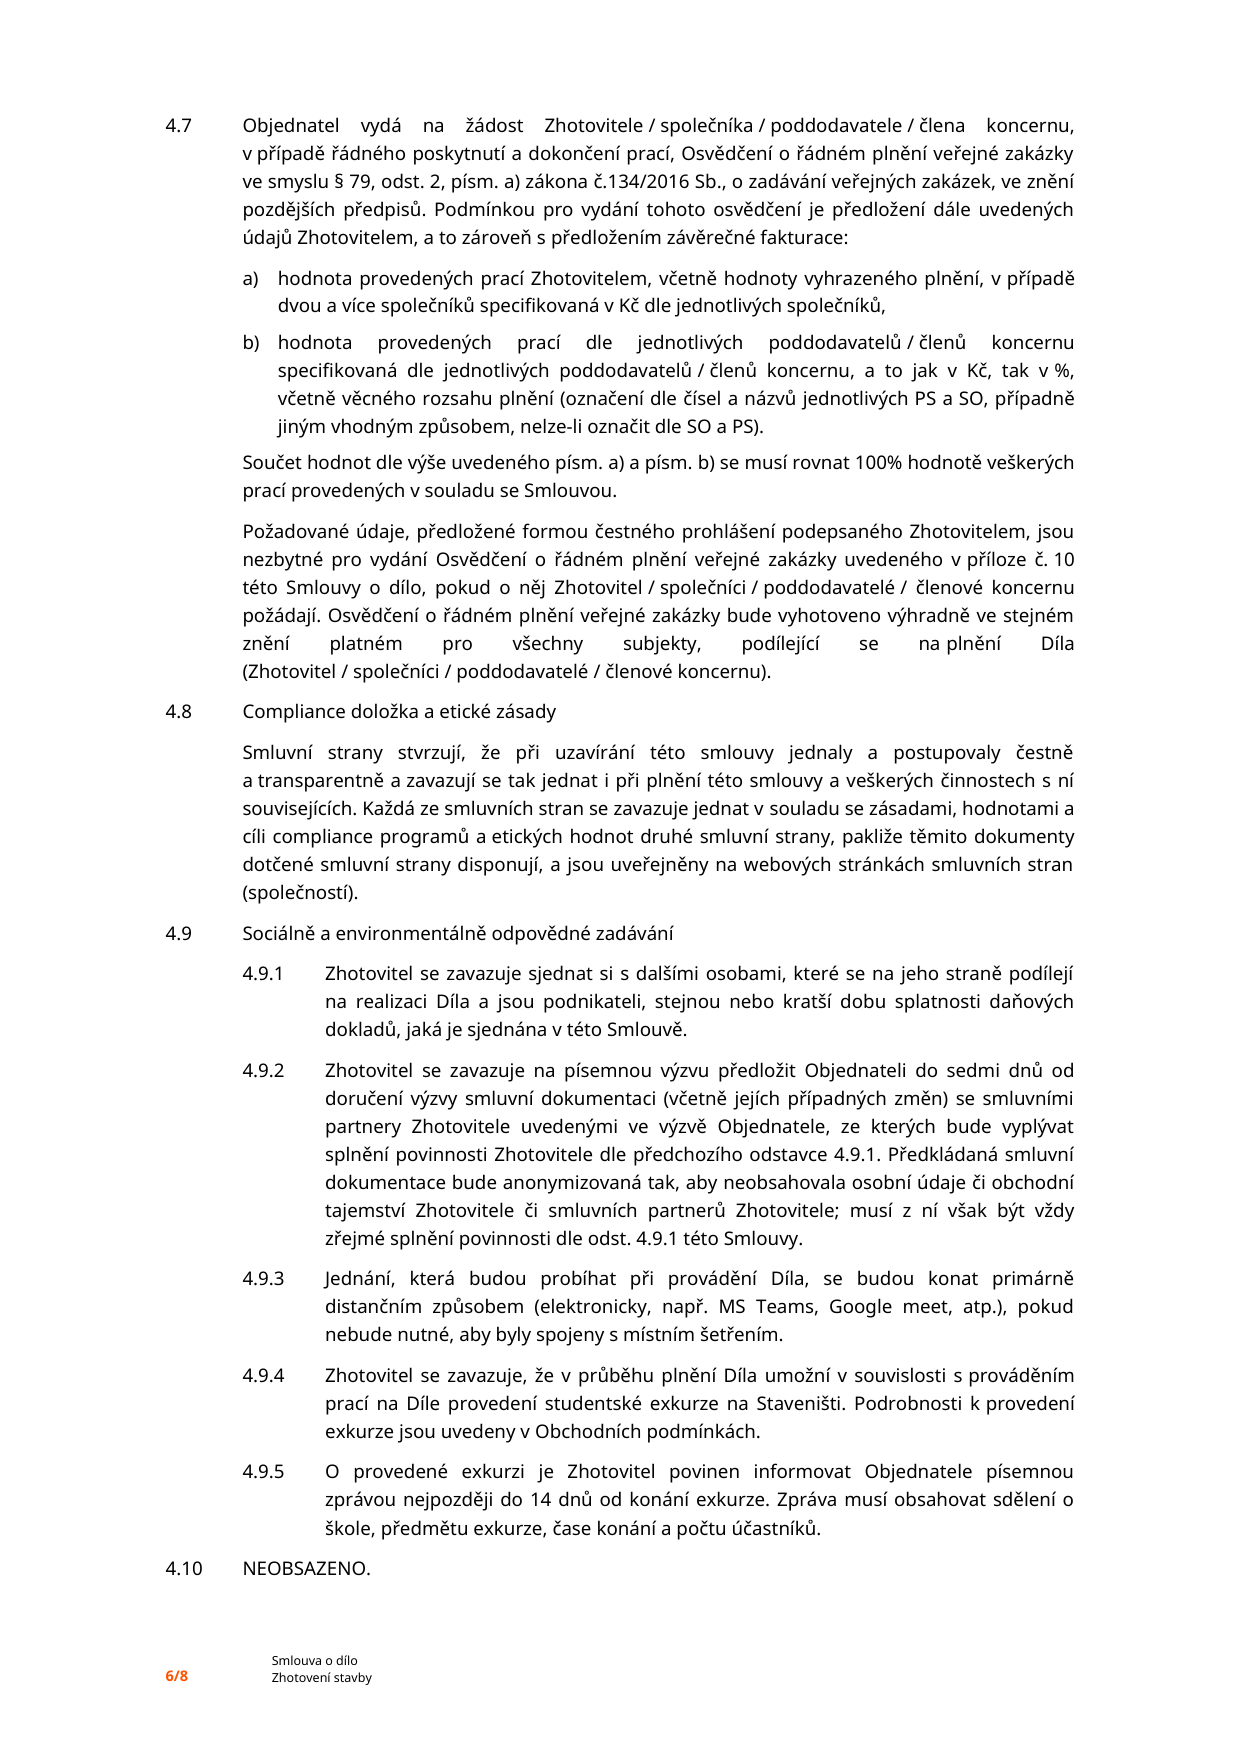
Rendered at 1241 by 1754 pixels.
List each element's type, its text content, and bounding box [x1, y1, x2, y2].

text Jednání, která budou probíhat při provádění Díla, se budou konat primárně distančním způsobem (elektronicky, např. MS Teams, Google meet, atp.), pokud nebude nutné, aby byly spojeny s místním šetřením. [242, 1266, 1075, 1347]
text Zhotovitel se zavazuje, že v průběhu plnění Díla umožní v souvislosti s prováděním prací na Díle provedení studentské exkurze na Staveništi. Podrobnosti k provedení exkurze jsou uvedeny v Obchodních podmínkách. [242, 1362, 1075, 1444]
text Compliance doložka a etické zásady [165, 699, 1075, 724]
text Zhotovitel se zavazuje na písemnou výzvu předložit Objednateli do sedmi dnů od doručení výzvy smluvní dokumentaci (včetně jejích případných změn) se smluvními partnery Zhotovitele uvedenými ve výzvě Objednatele, ze kterých bude vyplývat splnění povinnosti Zhotovitele dle předchozího odstavce 4.9.1. Předkládaná smluvní dokumentace bude anonymizovaná tak, aby neobsahovala osobní údaje či obchodní tajemství Zhotovitele či smluvních partnerů Zhotovitele; musí z ní však být vždy zřejmé splnění povinnosti dle odst. 4.9.1 této Smlouvy. [242, 1057, 1075, 1251]
list Součet hodnot dle výše uvedeného písm. a) a písm. b) se musí rovnat 100% hodnotě veškerých prací provedených v souladu se Smlouvou. [242, 449, 1075, 503]
text Sociálně a environmentálně odpovědné zadávání [165, 920, 1075, 945]
list Požadované údaje, předložené formou čestného prohlášení podepsaného Zhotovitelem, jsou nezbytné pro vydání Osvědčení o řádném plnění veřejné zakázky uvedeného v příloze č. 10 této Smlouvy o dílo, pokud o něj Zhotovitel / společníci / poddodavatelé / členové koncernu požádají. Osvědčení o řádném plnění veřejné zakázky bude vyhotoveno výhradně ve stejném znění platném pro všechny subjekty, podílející se na plnění Díla (Zhotovitel / společníci / poddodavatelé / členové koncernu). [242, 518, 1075, 684]
text Objednatel vydá na žádost Zhotovitele / společníka / poddodavatele / člena koncernu, v případě řádného poskytnutí a dokončení prací, Osvědčení o řádném plnění veřejné zakázky ve smyslu § 79, odst. 2, písm. a) zákona č.134/2016 Sb., o zadávání veřejných zakázek, ve znění pozdějších předpisů. Podmínkou pro vydání tohoto osvědčení je předložení dále uvedených údajů Zhotovitelem, a to zároveň s předložením závěrečné fakturace: [165, 112, 1075, 250]
text Zhotovitel se zavazuje sjednat si s dalšími osobami, které se na jeho straně podílejí na realizaci Díla a jsou podnikateli, stejnou nebo kratší dobu splatnosti daňových dokladů, jaká je sjednána v této Smlouvě. [242, 960, 1075, 1042]
list Smluvní strany stvrzují, že při uzavírání této smlouvy jednaly a postupovaly čestně a transparentně a zavazují se tak jednat i při plnění této smlouvy a veškerých činnostech s ní souvisejících. Každá ze smluvních stran se zavazuje jednat v souladu se zásadami, hodnotami a cíli compliance programů a etických hodnot druhé smluvní strany, pakliže těmito dokumenty dotčené smluvní strany disponují, a jsou uveřejněny na webových stránkách smluvních stran (společností). [242, 739, 1075, 905]
text O provedené exkurzi je Zhotovitel povinen informovat Objednatele písemnou zprávou nejpozději do 14 dnů od konání exkurze. Zpráva musí obsahovat sdělení o škole, předmětu exkurze, čase konání a počtu účastníků. [242, 1459, 1075, 1540]
list hodnota provedených prací Zhotovitelem, včetně hodnoty vyhrazeného plnění, v případě dvou a více společníků specifikovaná v Kč dle jednotlivých společníků, [242, 265, 1075, 318]
text NEOBSAZENO. [165, 1555, 1075, 1581]
list hodnota provedených prací dle jednotlivých poddodavatelů / členů koncernu specifikovaná dle jednotlivých poddodavatelů / členů koncernu, a to jak v Kč, tak v %, včetně věcného rozsahu plnění (označení dle čísel a názvů jednotlivých PS a SO, případně jiným vhodným způsobem, nelze-li označit dle SO a PS). [242, 329, 1075, 439]
